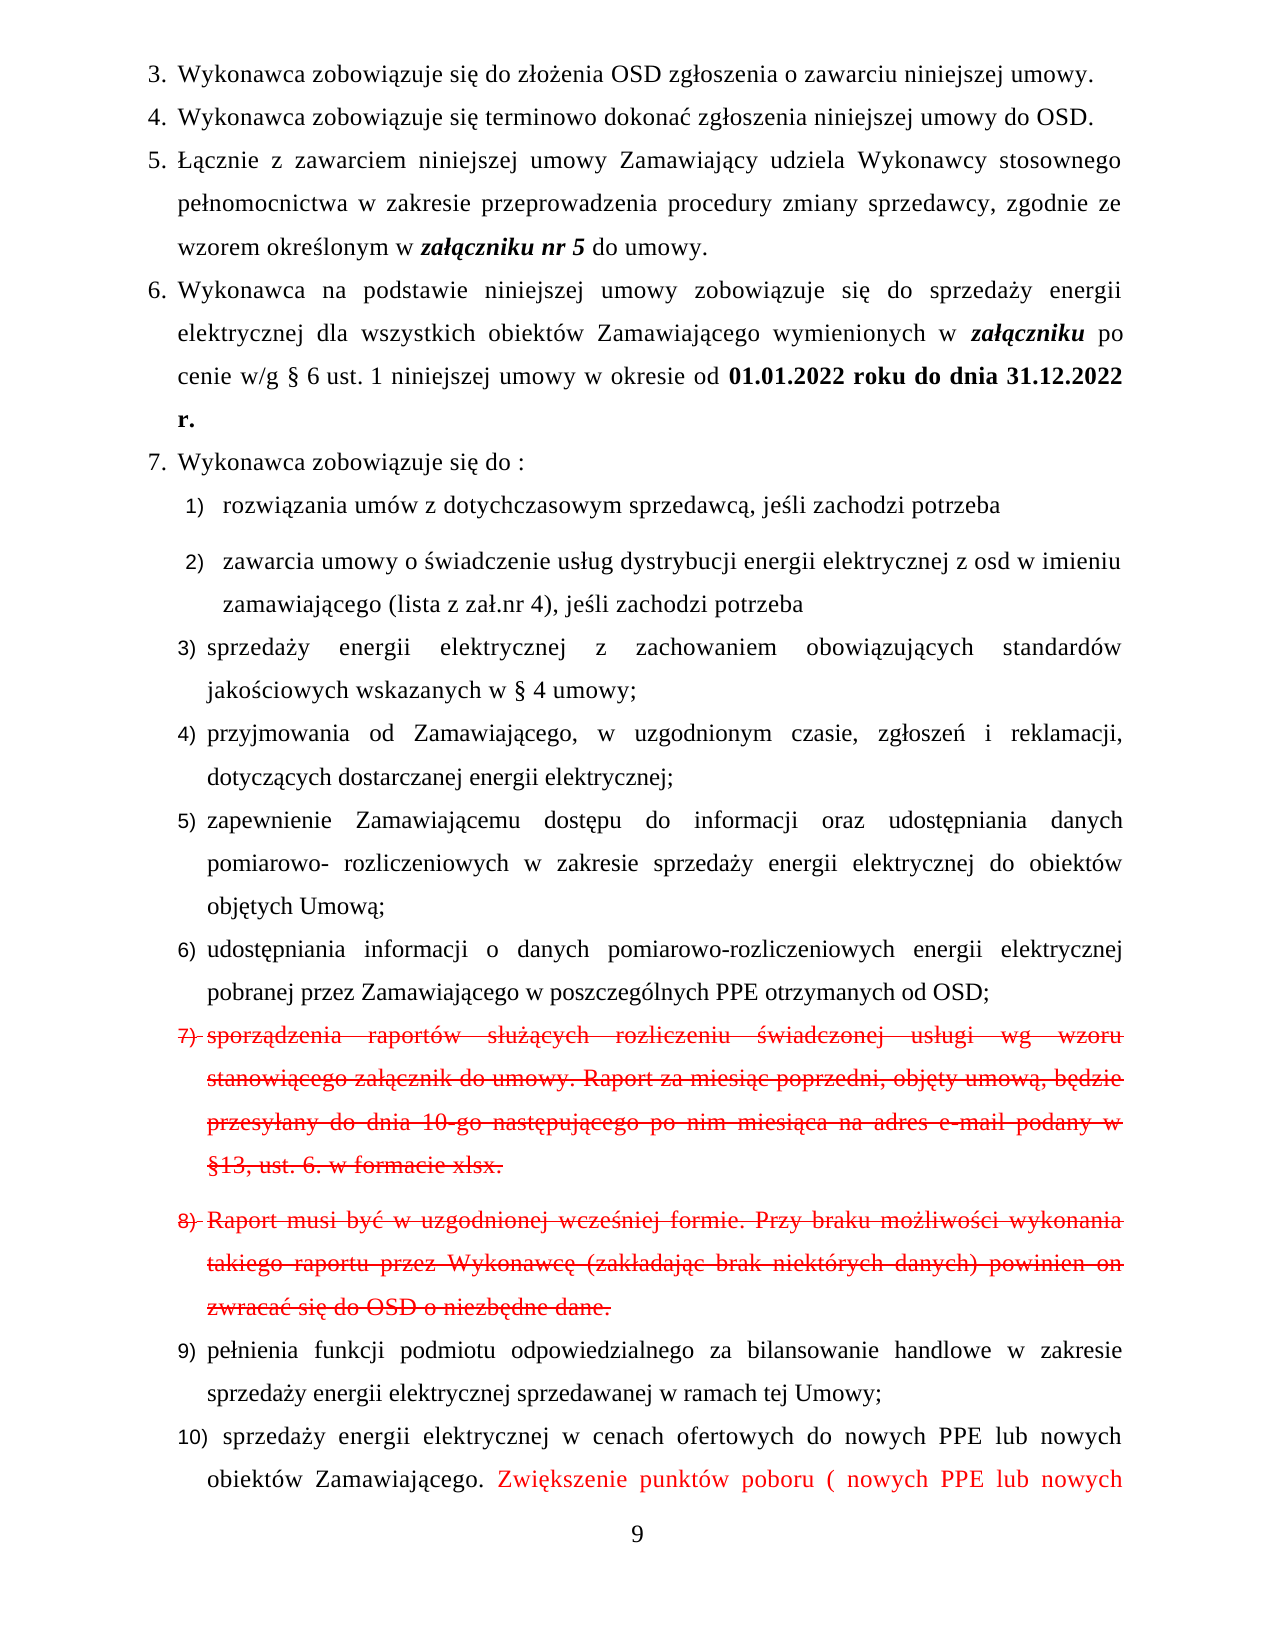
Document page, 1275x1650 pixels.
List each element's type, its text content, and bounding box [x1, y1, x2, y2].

list pełnienia funkcji podmiotu odpowiedzialnego za bilansowanie handlowe w zakresie sprzedaży energii elektrycznej sprzedawanej w ramach tej Umowy; [177, 1335, 1123, 1407]
list udostępniania informacji o danych pomiarowo-rozliczeniowych energii elektrycznej pobranej przez Zamawiającego w poszczególnych PPE otrzymanych od OSD; [177, 934, 1123, 1006]
list Wykonawca zobowiązuje się do złożenia OSD zgłoszenia o zawarciu niniejszej umowy. [148, 59, 1123, 88]
list rozwiązania umów z dotychczasowym sprzedawcą, jeśli zachodzi potrzeba [185, 490, 1123, 519]
list zawarcia umowy o świadczenie usług dystrybucji energii elektrycznej z osd w imieniu zamawiającego (lista z zał.nr 4), jeśli zachodzi potrzeba [185, 546, 1123, 618]
list przyjmowania od Zamawiającego, w uzgodnionym czasie, zgłoszeń i reklamacji, dotyczących dostarczanej energii elektrycznej; [177, 718, 1123, 790]
list Wykonawca na podstawie niniejszej umowy zobowiązuje się do sprzedaży energii elektrycznej dla wszystkich obiektów Zamawiającego wymienionych w załączniku po cenie w/g § 6 ust. 1 niniejszej umowy w okresie od 01.01.2022 roku do dnia 31.12.2022 r. [148, 275, 1123, 433]
list Wykonawca zobowiązuje się terminowo dokonać zgłoszenia niniejszej umowy do OSD. [148, 102, 1123, 131]
list sprzedaży energii elektrycznej z zachowaniem obowiązujących standardów jakościowych wskazanych w § 4 umowy; [177, 632, 1123, 704]
list sporządzenia raportów służących rozliczeniu świadczonej usługi wg wzoru stanowiącego załącznik do umowy. Raport za miesiąc poprzedni, objęty umową, będzie przesyłany do dnia 10-go następującego po nim miesiąca na adres e-mail podany w §13, ust. 6. w formacie xlsx. [177, 1020, 1123, 1178]
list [177, 1421, 1123, 1493]
list Raport musi być w uzgodnionej wcześniej formie. Przy braku możliwości wykonania takiego raportu przez Wykonawcę (zakładając brak niektórych danych) powinien on zwracać się do OSD o niezbędne dane. [177, 1205, 1123, 1320]
list Łącznie z zawarciem niniejszej umowy Zamawiający udziela Wykonawcy stosownego pełnomocnictwa w zakresie przeprowadzenia procedury zmiany sprzedawcy, zgodnie ze wzorem określonym w załączniku nr 5 do umowy. [148, 145, 1123, 260]
list Wykonawca zobowiązuje się do : [148, 447, 1123, 476]
list zapewnienie Zamawiającemu dostępu do informacji oraz udostępniania danych pomiarowo- rozliczeniowych w zakresie sprzedaży energii elektrycznej do obiektów objętych Umową; [177, 805, 1123, 920]
